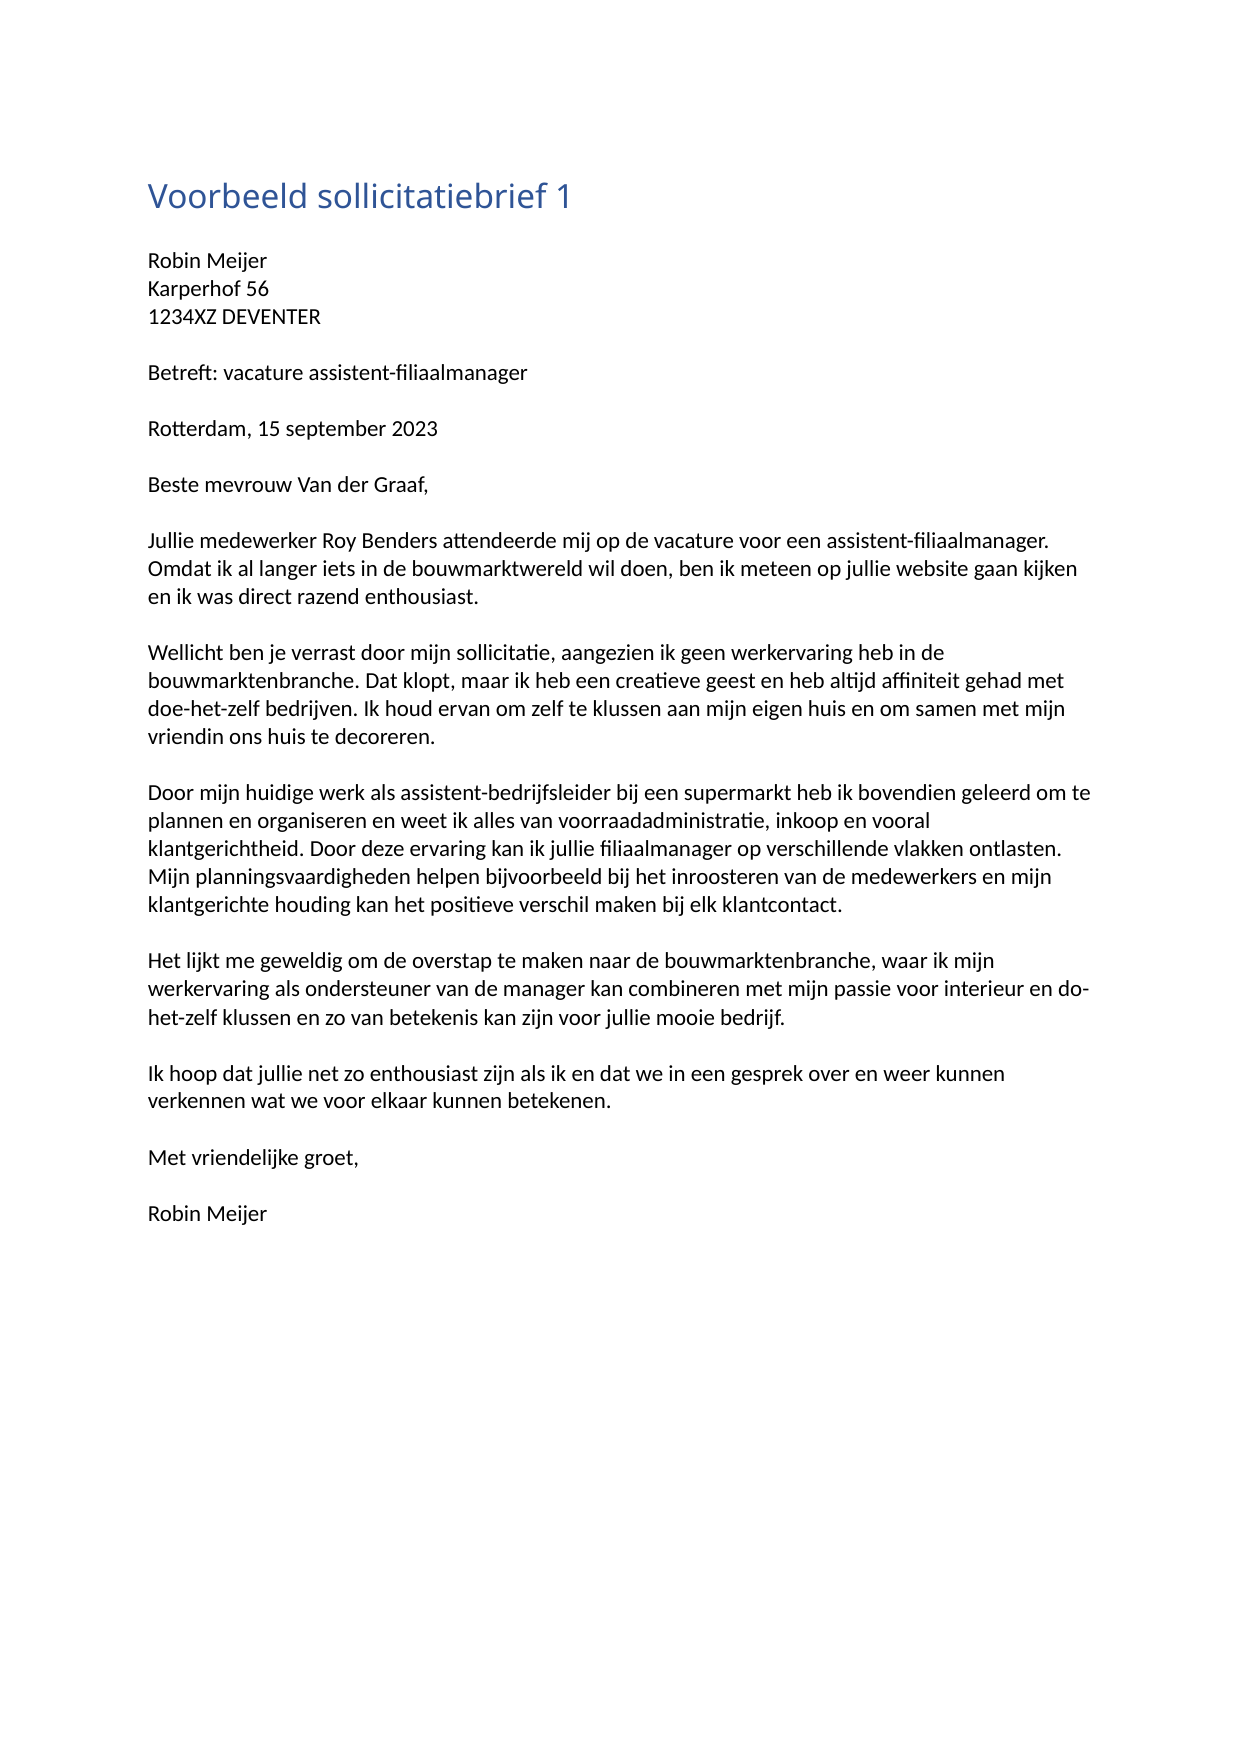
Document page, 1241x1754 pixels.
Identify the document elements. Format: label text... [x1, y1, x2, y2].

text 1234XZ DEVENTER [148, 302, 1093, 330]
text Jullie medewerker Roy Benders attendeerde mij op de vacature voor een assistent-filiaalmanager. Omdat ik al langer iets in de bouwmarktwereld wil doen, ben ik meteen op jullie website gaan kijken en ik was direct razend enthousiast. [148, 526, 1093, 610]
subtitle Voorbeeld sollicitatiebrief 1 [148, 173, 1093, 218]
text Robin Meijer [148, 1199, 1093, 1227]
text Door mijn huidige werk als assistent-bedrijfsleider bij een supermarkt heb ik bovendien geleerd om te plannen en organiseren en weet ik alles van voorraadadministratie, inkoop en vooral klantgerichtheid. Door deze ervaring kan ik jullie filiaalmanager op verschillende vlakken ontlasten. Mijn planningsvaardigheden helpen bijvoorbeeld bij het inroosteren van de medewerkers en mijn klantgerichte houding kan het positieve verschil maken bij elk klantcontact. [148, 778, 1093, 918]
text Ik hoop dat jullie net zo enthousiast zijn als ik en dat we in een gesprek over en weer kunnen verkennen wat we voor elkaar kunnen betekenen. [148, 1059, 1093, 1115]
text Betreft: vacature assistent-filiaalmanager [148, 358, 1093, 386]
text Robin Meijer [148, 246, 1093, 274]
text Wellicht ben je verrast door mijn sollicitatie, aangezien ik geen werkervaring heb in de bouwmarktenbranche. Dat klopt, maar ik heb een creatieve geest en heb altijd affiniteit gehad met doe-het-zelf bedrijven. Ik houd ervan om zelf te klussen aan mijn eigen huis en om samen met mijn vriendin ons huis te decoreren. [148, 638, 1093, 750]
text Karperhof 56 [148, 274, 1093, 302]
text Het lijkt me geweldig om de overstap te maken naar de bouwmarktenbranche, waar ik mijn werkervaring als ondersteuner van de manager kan combineren met mijn passie voor interieur en do-het-zelf klussen en zo van betekenis kan zijn voor jullie mooie bedrijf. [148, 947, 1093, 1031]
text Rotterdam, 15 september 2023 [148, 414, 1093, 442]
text Met vriendelijke groet, [148, 1143, 1093, 1171]
text Beste mevrouw Van der Graaf, [148, 470, 1093, 498]
